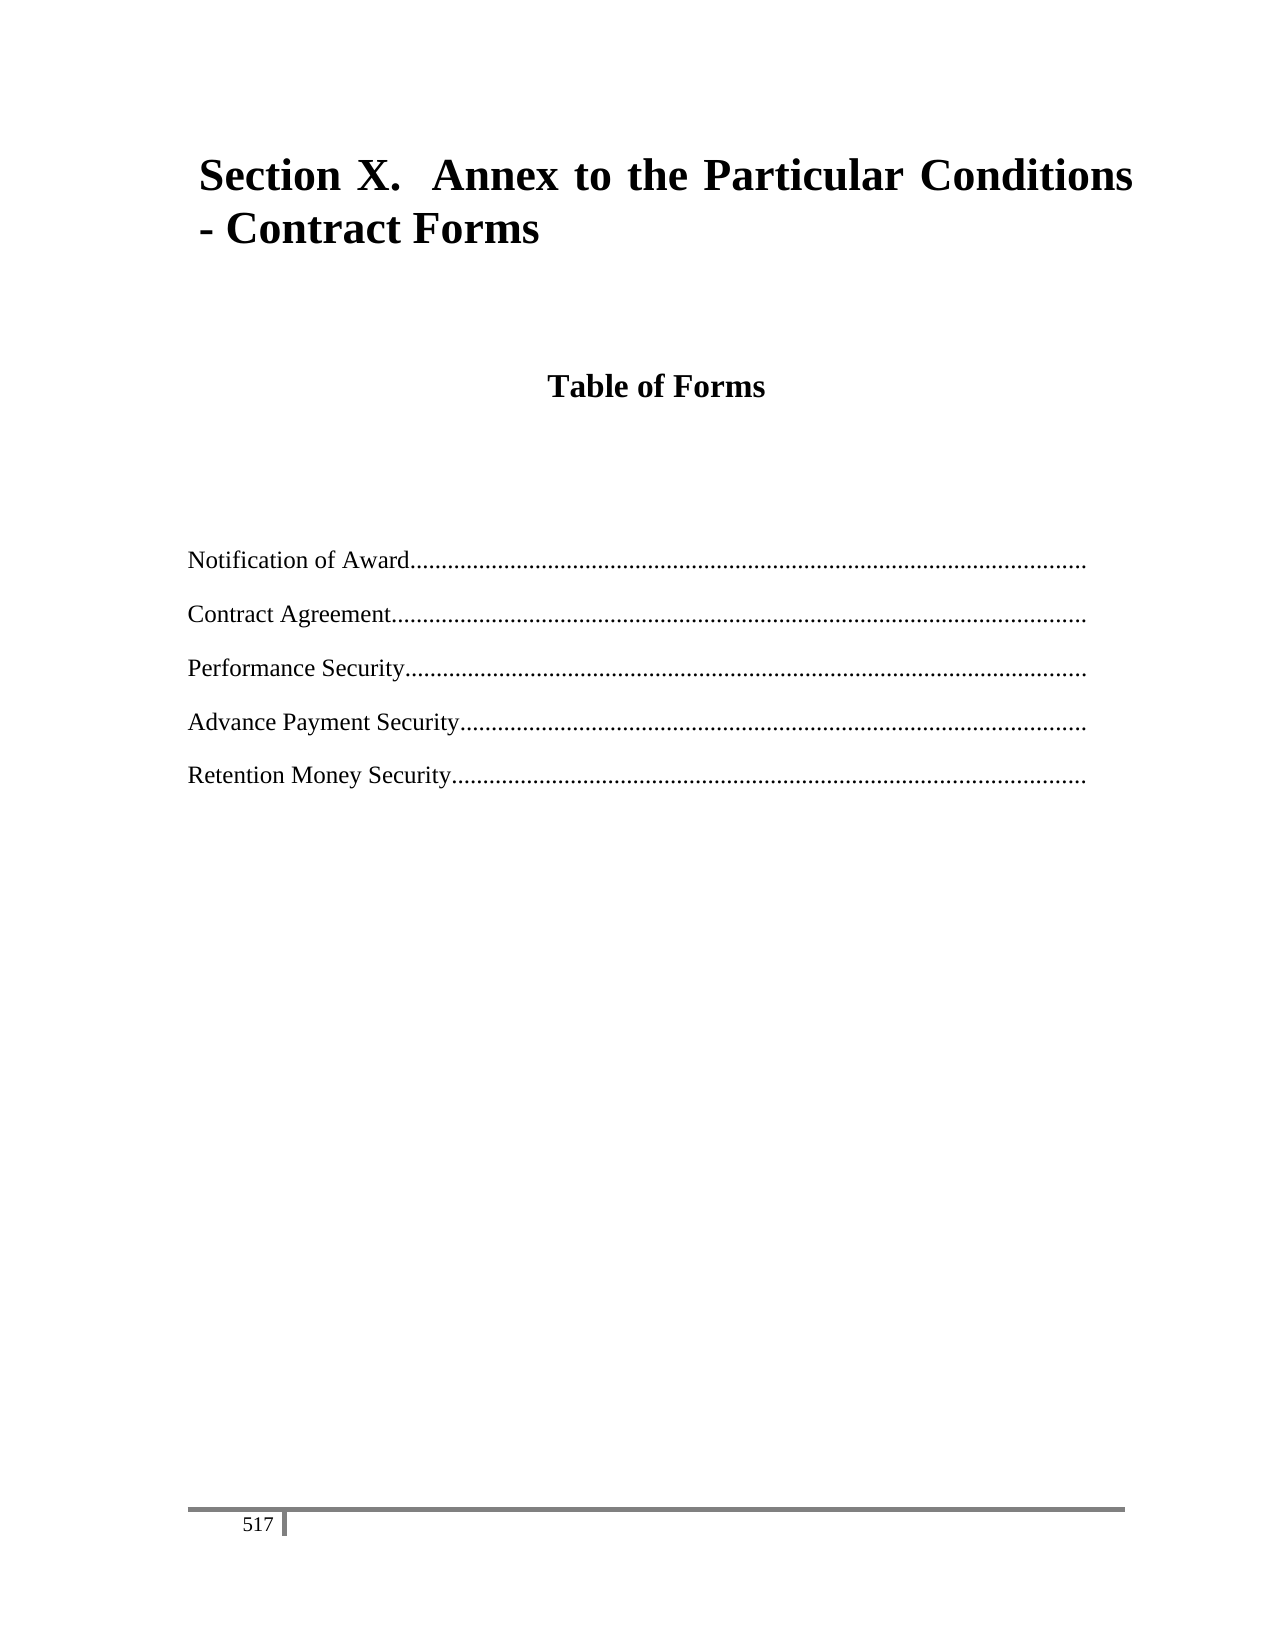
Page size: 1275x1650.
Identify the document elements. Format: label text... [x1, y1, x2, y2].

text Advance Payment Security 523 [187, 707, 1050, 736]
subtitle Table of Forms [187, 366, 1125, 404]
table_header [188, 105, 1146, 296]
text Notification of Award 516 [187, 546, 1050, 574]
text Contract Agreement 517 [187, 599, 1050, 628]
text Retention Money Security 525 [187, 761, 1050, 789]
text Performance Security 519 [187, 653, 1050, 682]
